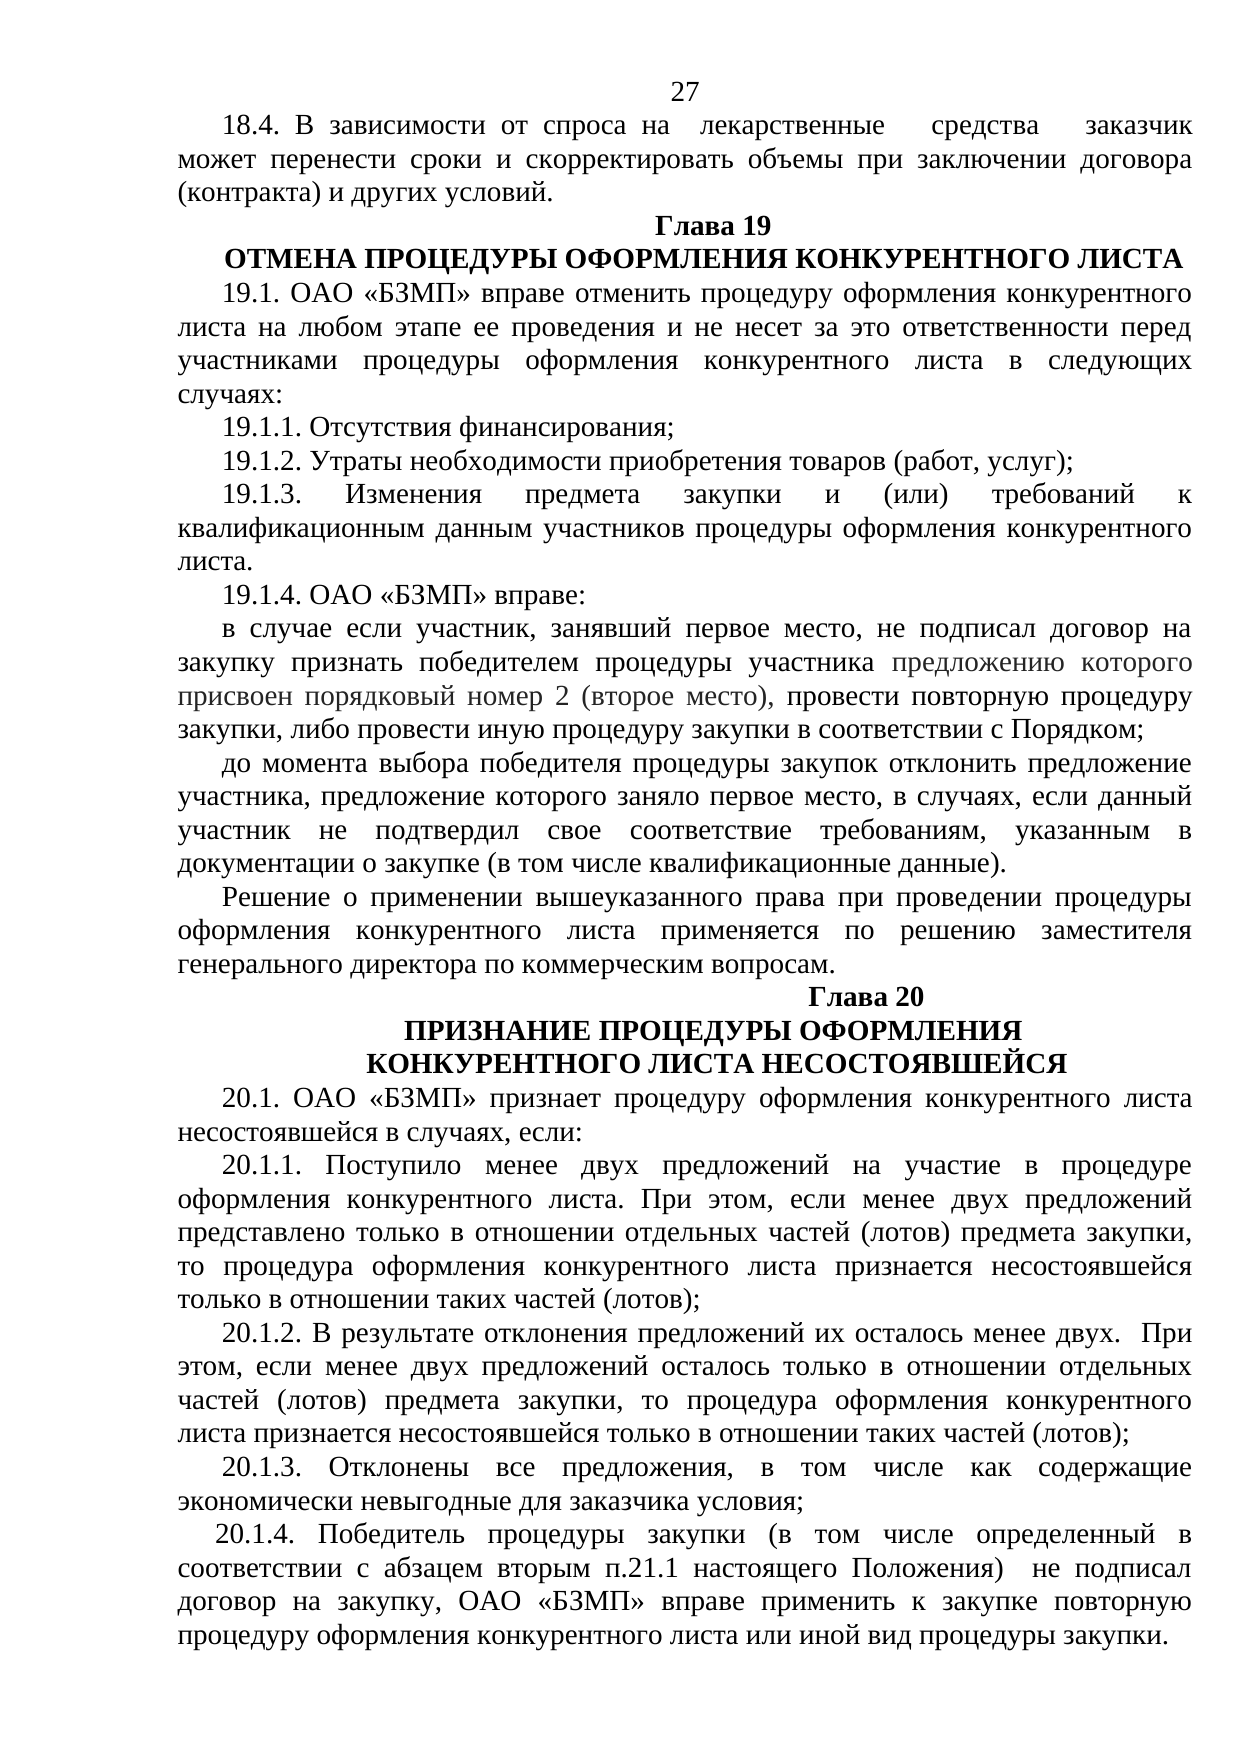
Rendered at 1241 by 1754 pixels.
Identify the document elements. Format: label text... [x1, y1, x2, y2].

text Глава 20 [177, 979, 1193, 1013]
text 19.1.2. Утраты необходимости приобретения товаров (работ, услуг); [177, 443, 1193, 476]
text 20.1.4. Победитель процедуры закупки (в том числе определенный в соответствии с абзацем вторым п.21.1 настоящего Положения) не подписал договор на закупку, ОАО «БЗМП» вправе применить к закупке повторную процедуру оформления конкурентного листа или иной вид процедуры закупки. [177, 1516, 1193, 1650]
text до момента выбора победителя процедуры закупок отклонить предложение участника, предложение которого заняло первое место, в случаях, если данный участник не подтвердил свое соответствие требованиям, указанным в документации о закупке (в том числе квалификационные данные). [177, 745, 1193, 879]
text ПРИЗНАНИЕ ПРОЦЕДУРЫ ОФОРМЛЕНИЯ [177, 1013, 1193, 1047]
text 20.1.1. Поступило менее двух предложений на участие в процедуре оформления конкурентного листа. При этом, если менее двух предложений представлено только в отношении отдельных частей (лотов) предмета закупки, то процедура оформления конкурентного листа признается несостоявшейся только в отношении таких частей (лотов); [177, 1147, 1193, 1315]
text 19.1.1. Отсутствия финансирования; [177, 409, 1193, 443]
text 19.1. ОАО «БЗМП» вправе отменить процедуру оформления конкурентного листа на любом этапе ее проведения и не несет за это ответственности перед участниками процедуры оформления конкурентного листа в следующих случаях: [177, 275, 1193, 409]
text Глава 19 [177, 208, 1193, 242]
text 19.1.4. ОАО «БЗМП» вправе: [177, 577, 1193, 611]
text 18.4. В зависимости от спроса на лекарственные средства заказчик может перенести сроки и скорректировать объемы при заключении договора (контракта) и других условий. [177, 107, 1193, 208]
text 20.1.3. Отклонены все предложения, в том числе как содержащие экономически невыгодные для заказчика условия; [177, 1449, 1193, 1516]
text КОНКУРЕНТНОГО ЛИСТА НЕСОСТОЯВШЕЙСЯ [177, 1047, 1193, 1080]
text 20.1. ОАО «БЗМП» признает процедуру оформления конкурентного листа несостоявшейся в случаях, если: [177, 1080, 1193, 1147]
text 20.1.2. В результате отклонения предложений их осталось менее двух. При этом, если менее двух предложений осталось только в отношении отдельных частей (лотов) предмета закупки, то процедура оформления конкурентного листа признается несостоявшейся только в отношении таких частей (лотов); [177, 1315, 1193, 1449]
text ОТМЕНА ПРОЦЕДУРЫ ОФОРМЛЕНИЯ КОНКУРЕНТНОГО ЛИСТА [177, 242, 1193, 275]
text 19.1.3. Изменения предмета закупки и (или) требований к квалификационным данным участников процедуры оформления конкурентного листа. [177, 476, 1193, 577]
text в случае если участник, занявший первое место, не подписал договор на закупку признать победителем процедуры участника предложению которого присвоен порядковый номер 2 (второе место), провести повторную процедуру закупки, либо провести иную процедуру закупки в соответствии с Порядком; [177, 611, 1193, 745]
text Решение о применении вышеуказанного права при проведении процедуры оформления конкурентного листа применяется по решению заместителя генерального директора по коммерческим вопросам. [177, 879, 1193, 979]
